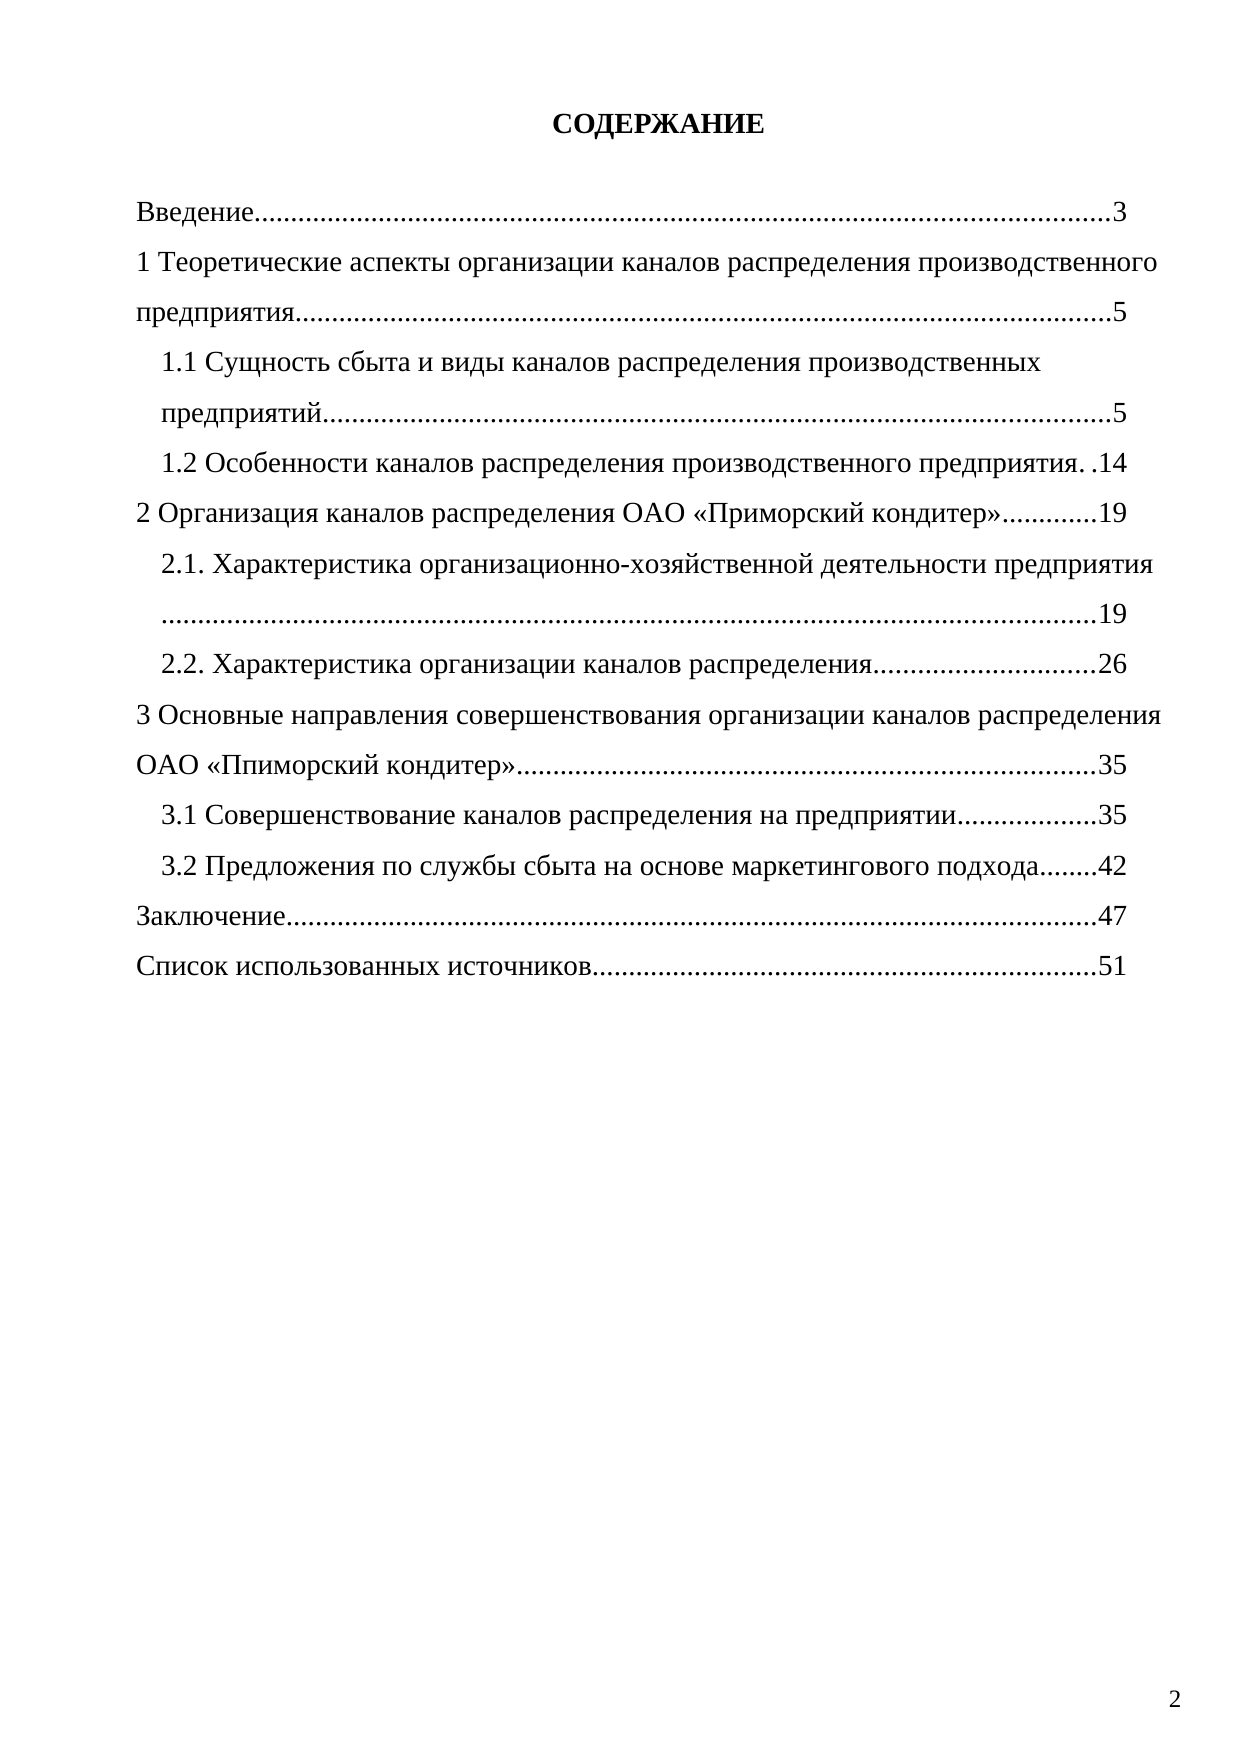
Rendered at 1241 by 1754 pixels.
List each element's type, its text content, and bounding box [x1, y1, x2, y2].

text 1 Теоретические аспекты организации каналов распределения производственного предприятия 5 [136, 244, 1181, 328]
text 3 Основные направления совершенствования организации каналов распределения ОАО «Ппиморский кондитер» 35 [136, 697, 1181, 781]
text 1.2 Особенности каналов распределения производственного предприятия 14 [161, 445, 1181, 479]
text 1.1 Сущность сбыта и виды каналов распределения производственных предприятий 5 [161, 344, 1181, 428]
text 2.2. Характеристика организации каналов распределения 26 [161, 646, 1181, 680]
text 3.1 Совершенствование каналов распределения на предприятии 35 [161, 797, 1181, 831]
subtitle Содержание [136, 106, 1181, 140]
text 2.1. Характеристика организационно-хозяйственной деятельности предприятия 19 [161, 546, 1181, 630]
text 2 Организация каналов распределения ОАО «Приморский кондитер» 19 [136, 496, 1181, 529]
text Заключение 47 [136, 898, 1181, 932]
text 3.2 Предложения по службы сбыта на основе маркетингового подхода 42 [161, 848, 1181, 881]
text Введение 3 [136, 194, 1181, 227]
text Список использованных источников 51 [136, 948, 1181, 982]
